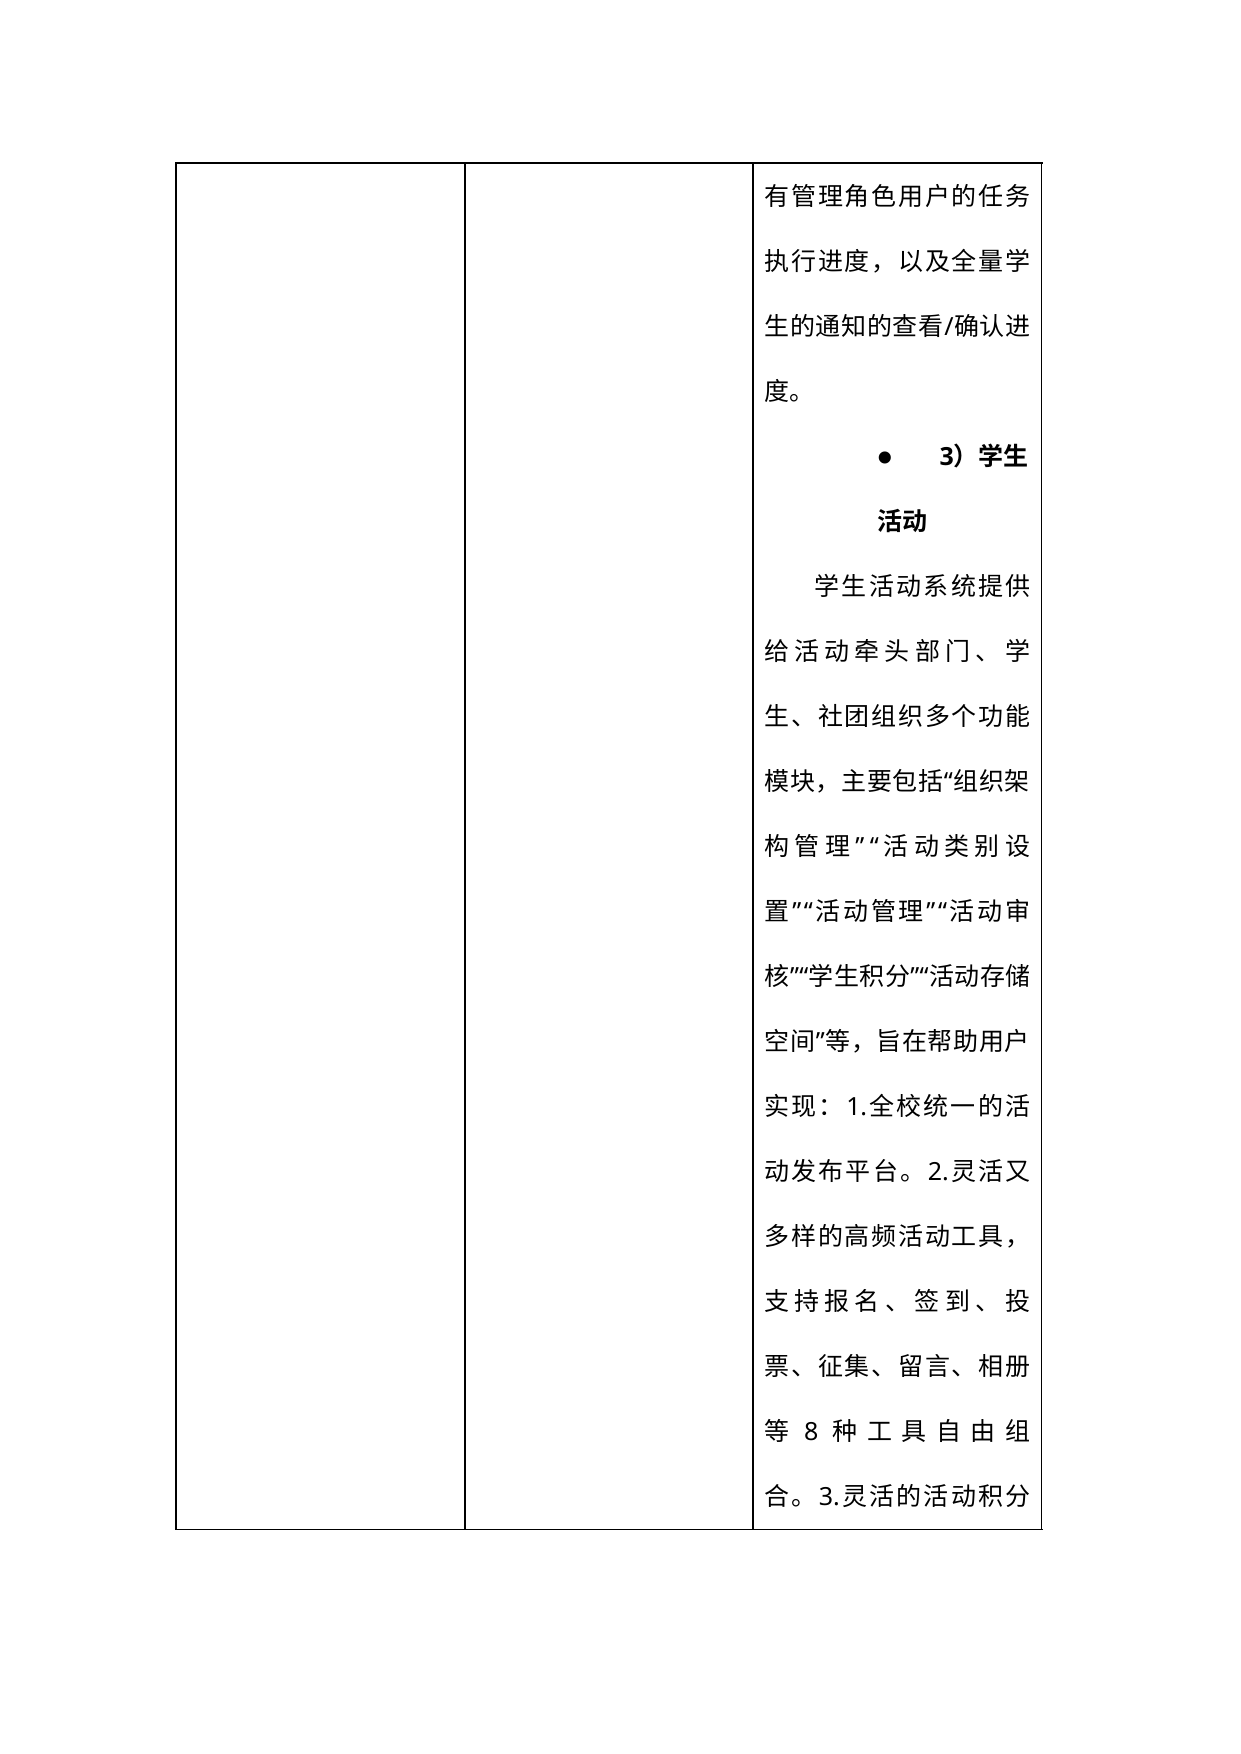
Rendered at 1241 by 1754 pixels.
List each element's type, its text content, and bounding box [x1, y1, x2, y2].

table_cell [466, 164, 752, 1528]
table_cell 4 [177, 164, 464, 1528]
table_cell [754, 164, 1041, 1528]
